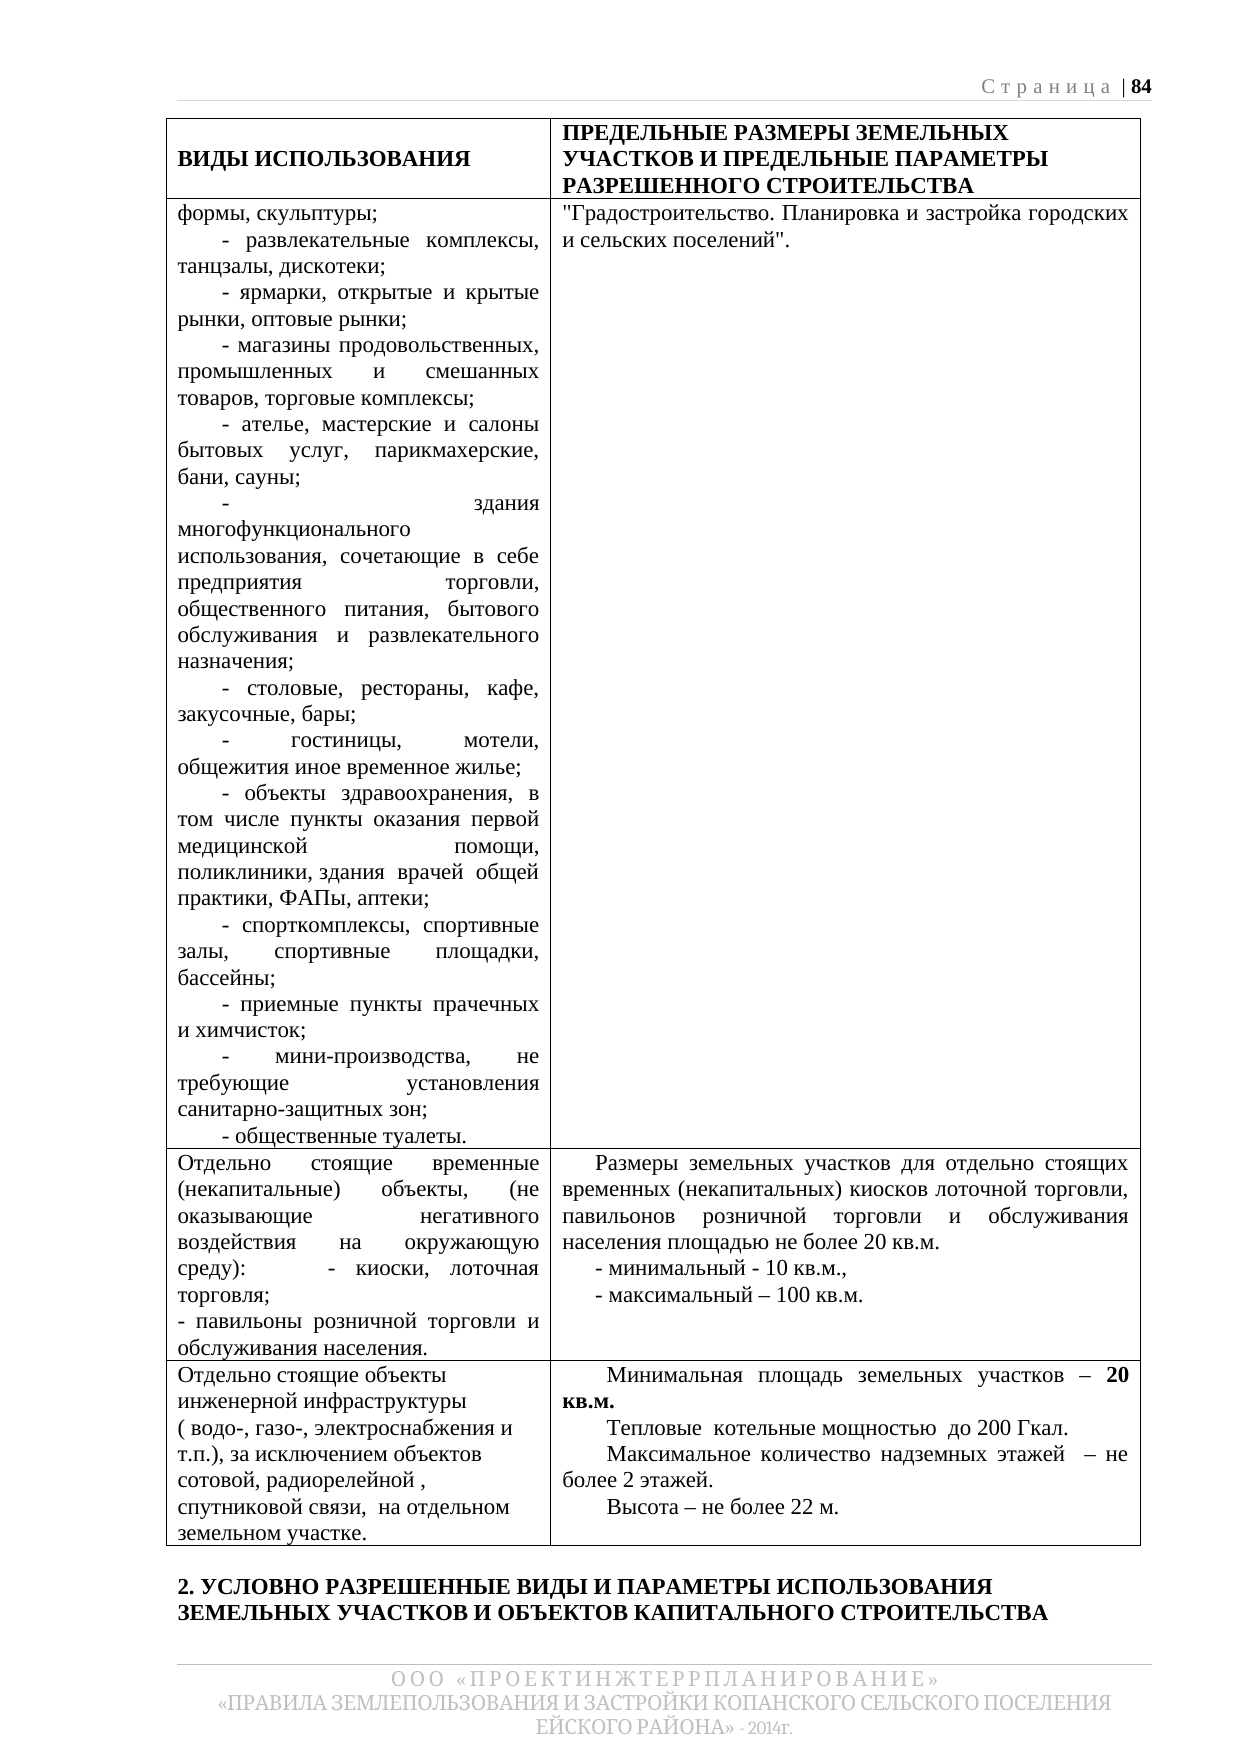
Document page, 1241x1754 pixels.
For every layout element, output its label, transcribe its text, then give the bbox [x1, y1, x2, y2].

table_cell Размеры земельных участков для отдельно стоящих временных (некапитальных) киосков лоточной торговли, павильонов розничной торговли и обслуживания населения площадью не более 20 кв.м. - минимальный - 10 кв.м., - максимальный – 100 кв.м. [551, 1149, 1140, 1360]
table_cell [551, 199, 1140, 1148]
table_header ВИДЫ ИСПОЛЬЗОВАНИЯ [167, 119, 550, 198]
table_cell Отдельно стоящие временные (некапитальные) объекты, (не оказывающие негативного воздействия на окружающую среду): - киоски, лоточная торговля; - павильоны розничной торговли и обслуживания населения. [167, 1149, 550, 1360]
table_cell Отдельно стоящие объекты инженерной инфраструктуры ( водо-, газо-, электроснабжения и т.п.), за исключением объектов сотовой, радиорелейной , спутниковой связи, на отдельном земельном участке. [167, 1361, 550, 1545]
table_header ПРЕДЕЛЬНЫЕ РАЗМЕРЫ ЗЕМЕЛЬНЫХ УЧАСТКОВ И ПРЕДЕЛЬНЫЕ ПАРАМЕТРЫ РАЗРЕШЕННОГО СТРОИТЕЛЬСТВА [551, 119, 1140, 198]
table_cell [167, 199, 550, 1148]
table_cell Минимальная площадь земельных участков – 20 кв.м. Тепловые котельные мощностью до 200 Гкал. Максимальное количество надземных этажей – не более 2 этажей. Высота – не более 22 м. [551, 1361, 1140, 1545]
text 2. УСЛОВНО РАЗРЕШЕННЫЕ ВИДЫ И ПАРАМЕТРЫ ИСПОЛЬЗОВАНИЯ ЗЕМЕЛЬНЫХ УЧАСТКОВ И ОБЪЕКТОВ КАПИТАЛЬНОГО СТРОИТЕЛЬСТВА [177, 1573, 1152, 1626]
